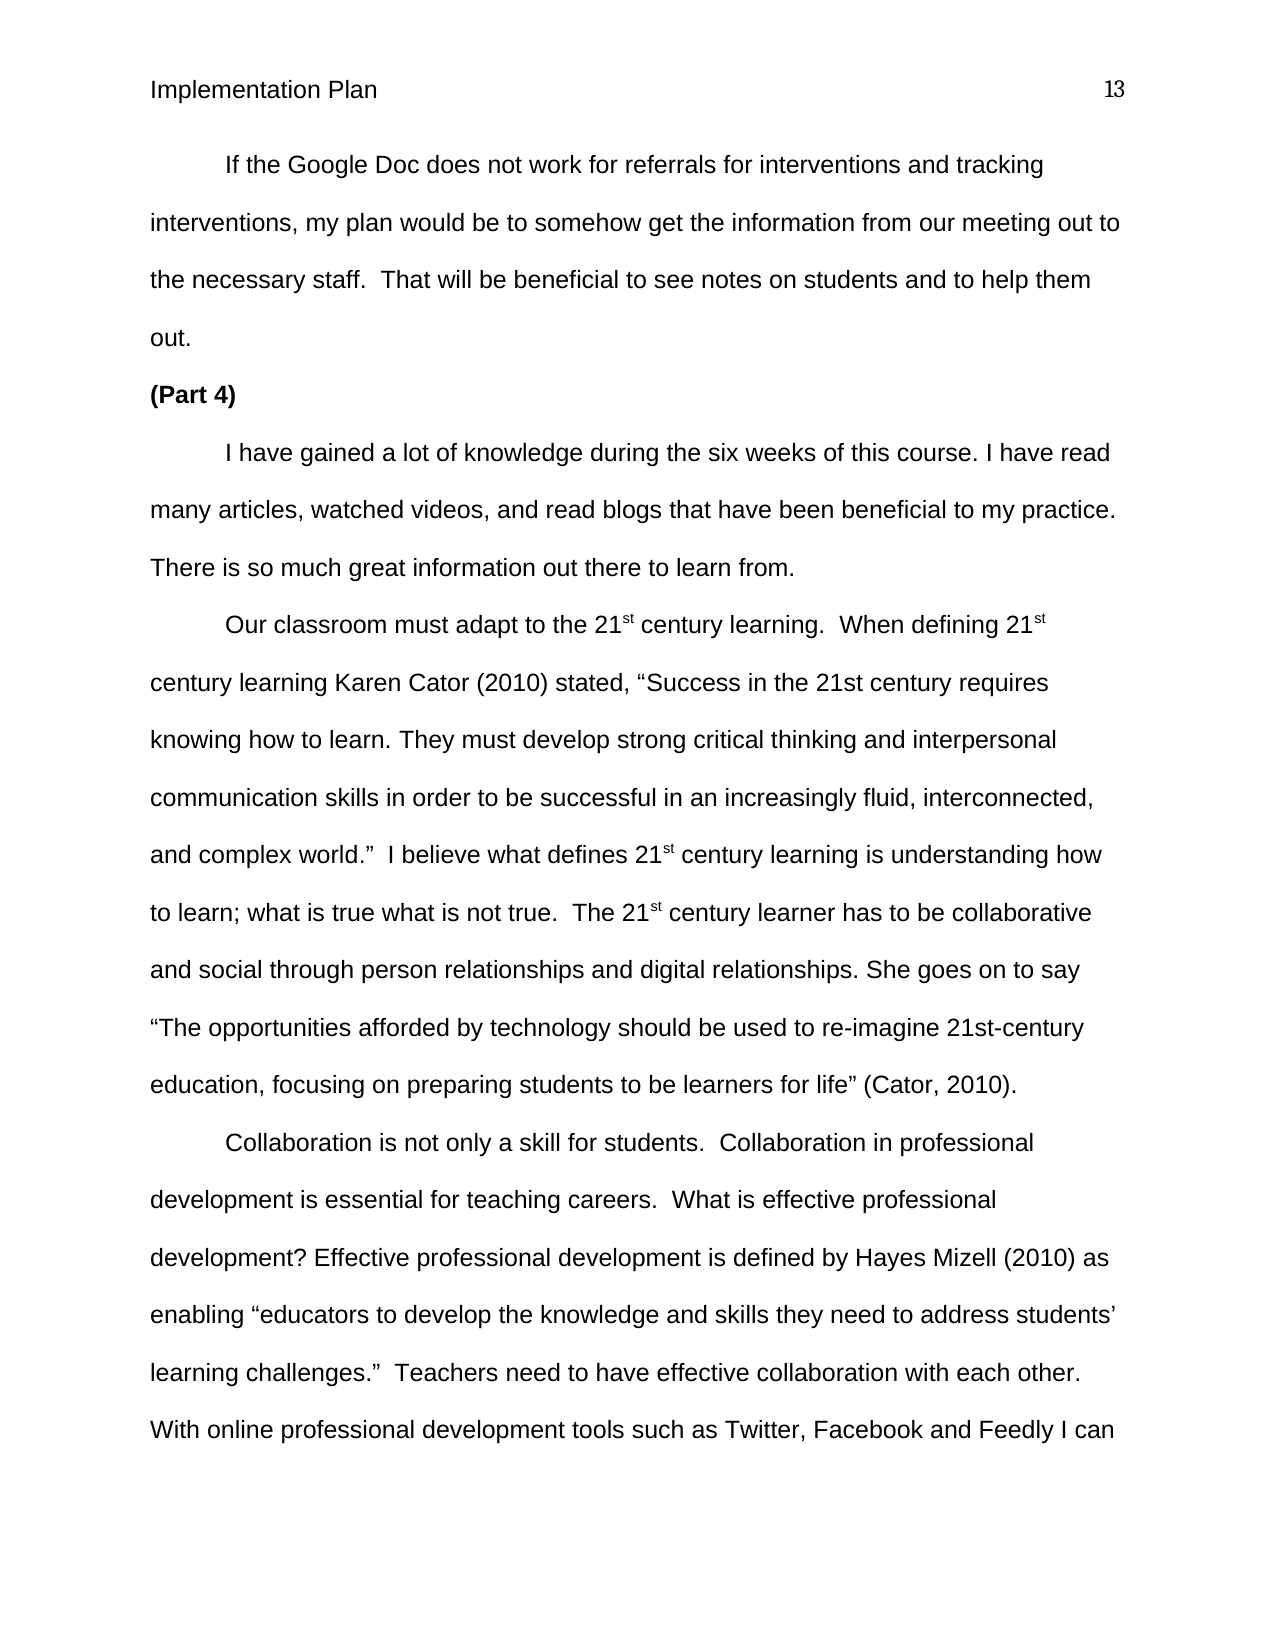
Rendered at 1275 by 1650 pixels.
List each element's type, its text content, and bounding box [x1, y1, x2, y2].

text (Part 4) [150, 380, 1125, 409]
text I have gained a lot of knowledge during the six weeks of this course. I have read many articles, watched videos, and read blogs that have been beneficial to my practice. There is so much great information out there to learn from. [150, 437, 1125, 581]
text Our classroom must adapt to the 21st century learning. When defining 21st century learning Karen Cator (2010) stated, “Success in the 21st century requires knowing how to learn. They must develop strong critical thinking and interpersonal communication skills in order to be successful in an increasingly fluid, interconnected, and complex world.” I believe what defines 21st century learning is understanding how to learn; what is true what is not true. The 21st century learner has to be collaborative and social through person relationships and digital relationships. She goes on to say “The opportunities afforded by technology should be used to re-imagine 21st-century education, focusing on preparing students to be learners for life” (Cator, 2010). [150, 610, 1125, 1099]
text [150, 1127, 1125, 1444]
text If the Google Doc does not work for referrals for interventions and tracking interventions, my plan would be to somehow get the information from our meeting out to the necessary staff. That will be beneficial to see notes on students and to help them out. [150, 150, 1125, 351]
